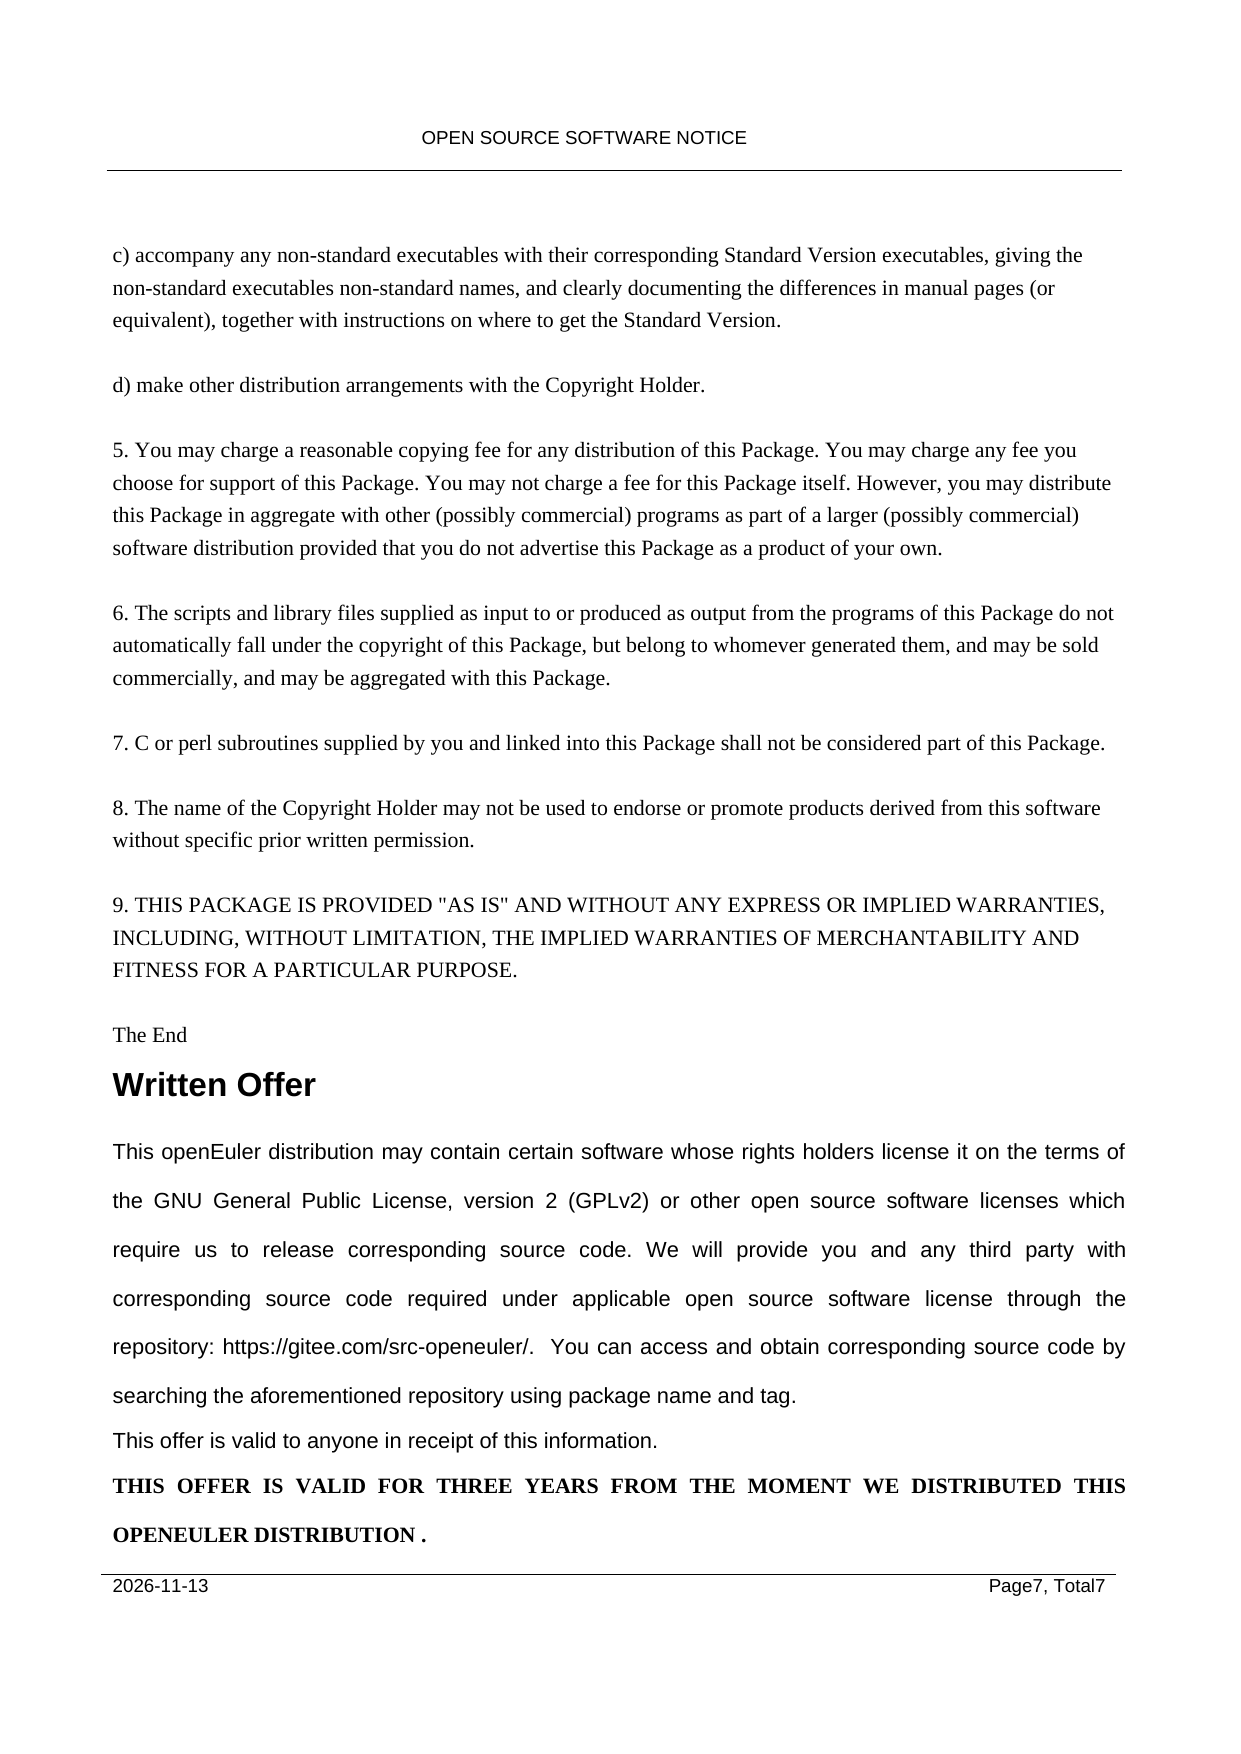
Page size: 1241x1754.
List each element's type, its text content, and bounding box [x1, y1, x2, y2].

text Written Offer [112, 1051, 1128, 1116]
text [112, 206, 1128, 1051]
text THIS OFFER IS VALID FOR THREE YEARS FROM THE MOMENT WE DISTRIBUTED THIS OPENEULER DISTRIBUTION . [112, 1469, 1128, 1551]
text This offer is valid to anyone in receipt of this information. [112, 1424, 1128, 1457]
text This openEuler distribution may contain certain software whose rights holders license it on the terms of the GNU General Public License, version 2 (GPLv2) or other open source software licenses which require us to release corresponding source code. We will provide you and any third party with corresponding source code required under applicable open source software license through the repository: https://gitee.com/src-openeuler/. You can access and obtain corresponding source code by searching the aforementioned repository using package name and tag. [112, 1136, 1128, 1412]
